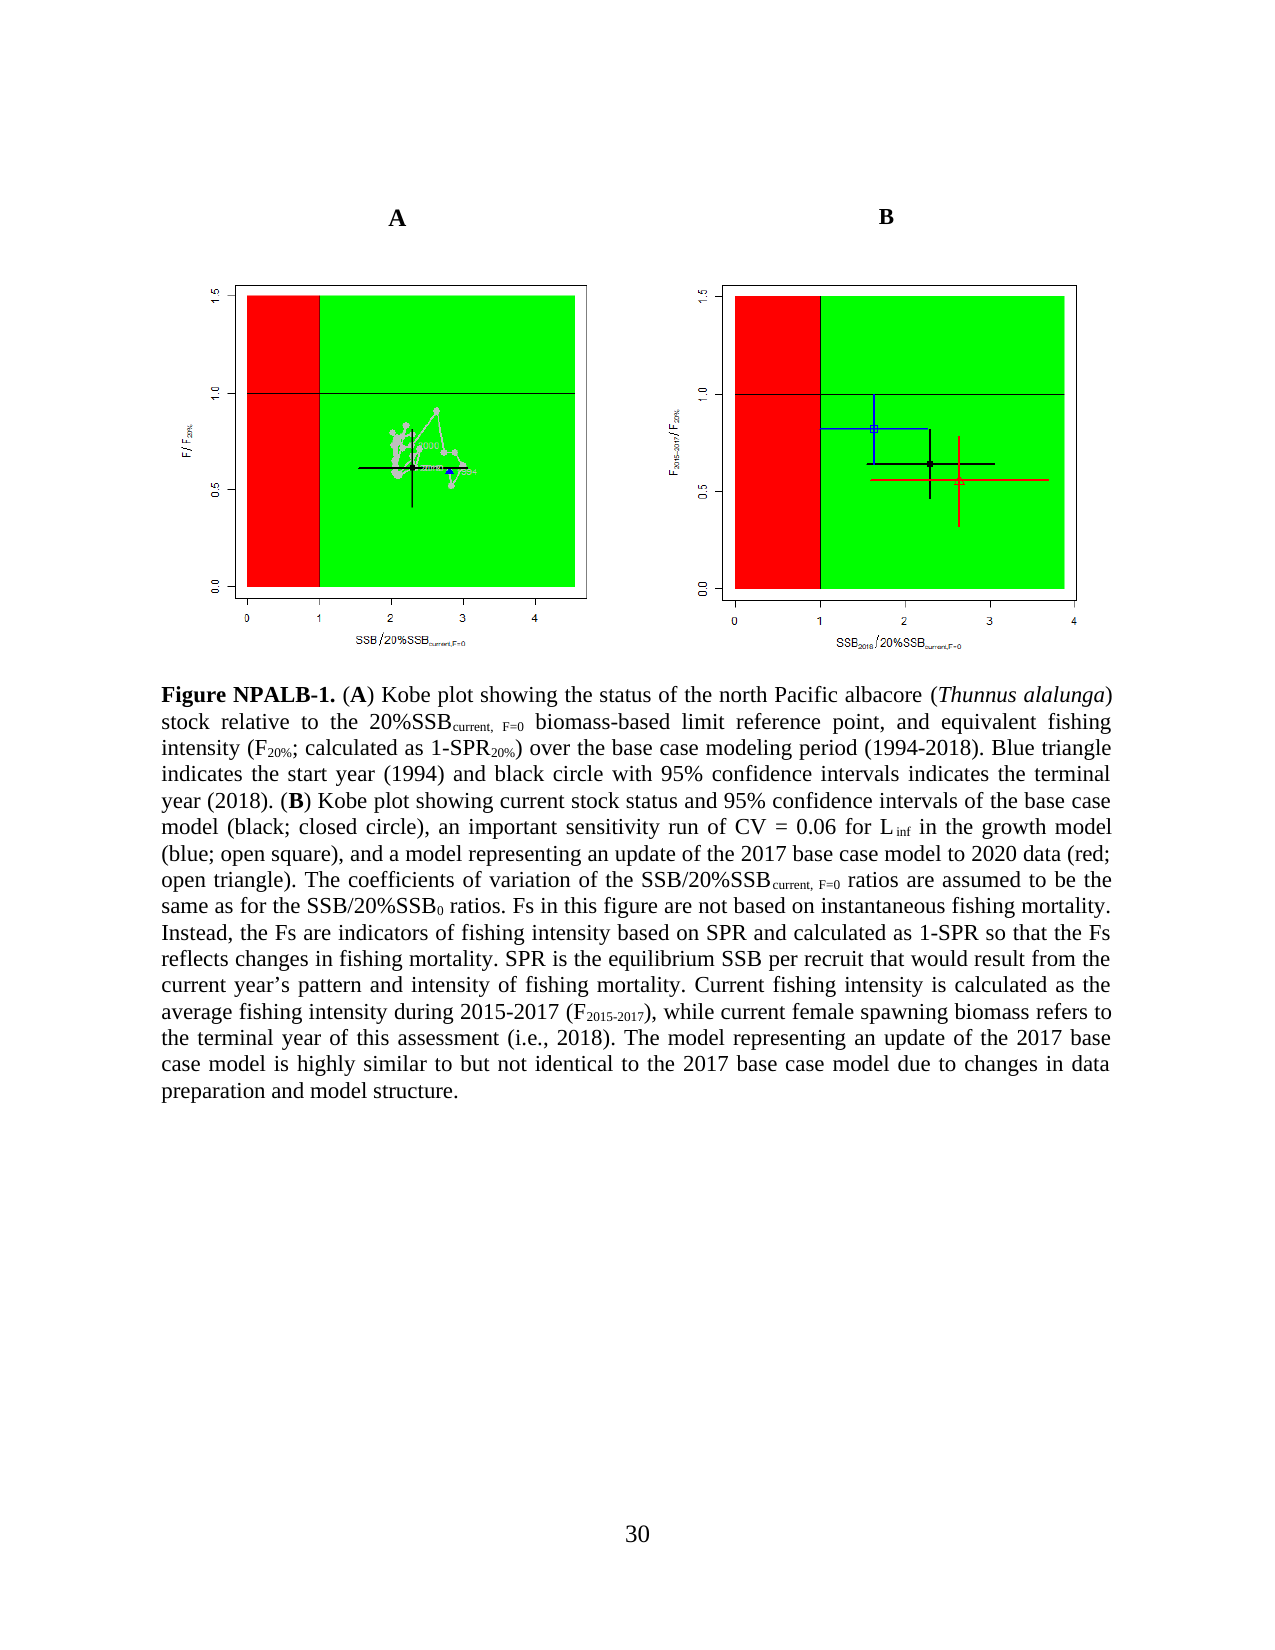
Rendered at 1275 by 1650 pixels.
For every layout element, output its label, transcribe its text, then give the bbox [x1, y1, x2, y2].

table_cell Figure NPALB-1. (A) Kobe plot showing the status of the north Pacific albacore (Thunnus alalunga) stock relative to the 20%SSBcurrent, F=0 biomass-based limit reference point, and equivalent fishing intensity (F20%; calculated as 1-SPR20%) over the base case modeling period (1994-2018). Blue triangle indicates the start year (1994) and black circle with 95% confidence intervals indicates the terminal year (2018). (B) Kobe plot showing current stock status and 95% confidence intervals of the base case model (black; closed circle), an important sensitivity run of CV = 0.06 for Linf in the growth model (blue; open square), and a model representing an update of the 2017 base case model to 2020 data (red; open triangle). The coefficients of variation of the SSB/20%SSBcurrent, F=0 ratios are assumed to be the same as for the SSB/20%SSB0 ratios. Fs in this figure are not based on instantaneous fishing mortality. Instead, the Fs are indicators of fishing intensity based on SPR and calculated as 1-SPR so that the Fs reflects changes in fishing mortality. SPR is the equilibrium SSB per recruit that would result from the current year’s pattern and intensity of fishing mortality. Current fishing intensity is calculated as the average fishing intensity during 2015-2017 (F2015-2017), while current female spawning biomass refers to the terminal year of this assessment (i.e., 2018). The model representing an update of the 2017 base case model is highly similar to but not identical to the 2017 base case model due to changes in data preparation and model structure. [150, 681, 1124, 1103]
picture [181, 231, 614, 664]
table_header A [150, 203, 656, 231]
picture [668, 231, 1104, 667]
table_header B [656, 203, 1124, 231]
table_cell [150, 231, 656, 681]
table_cell [656, 231, 1124, 681]
